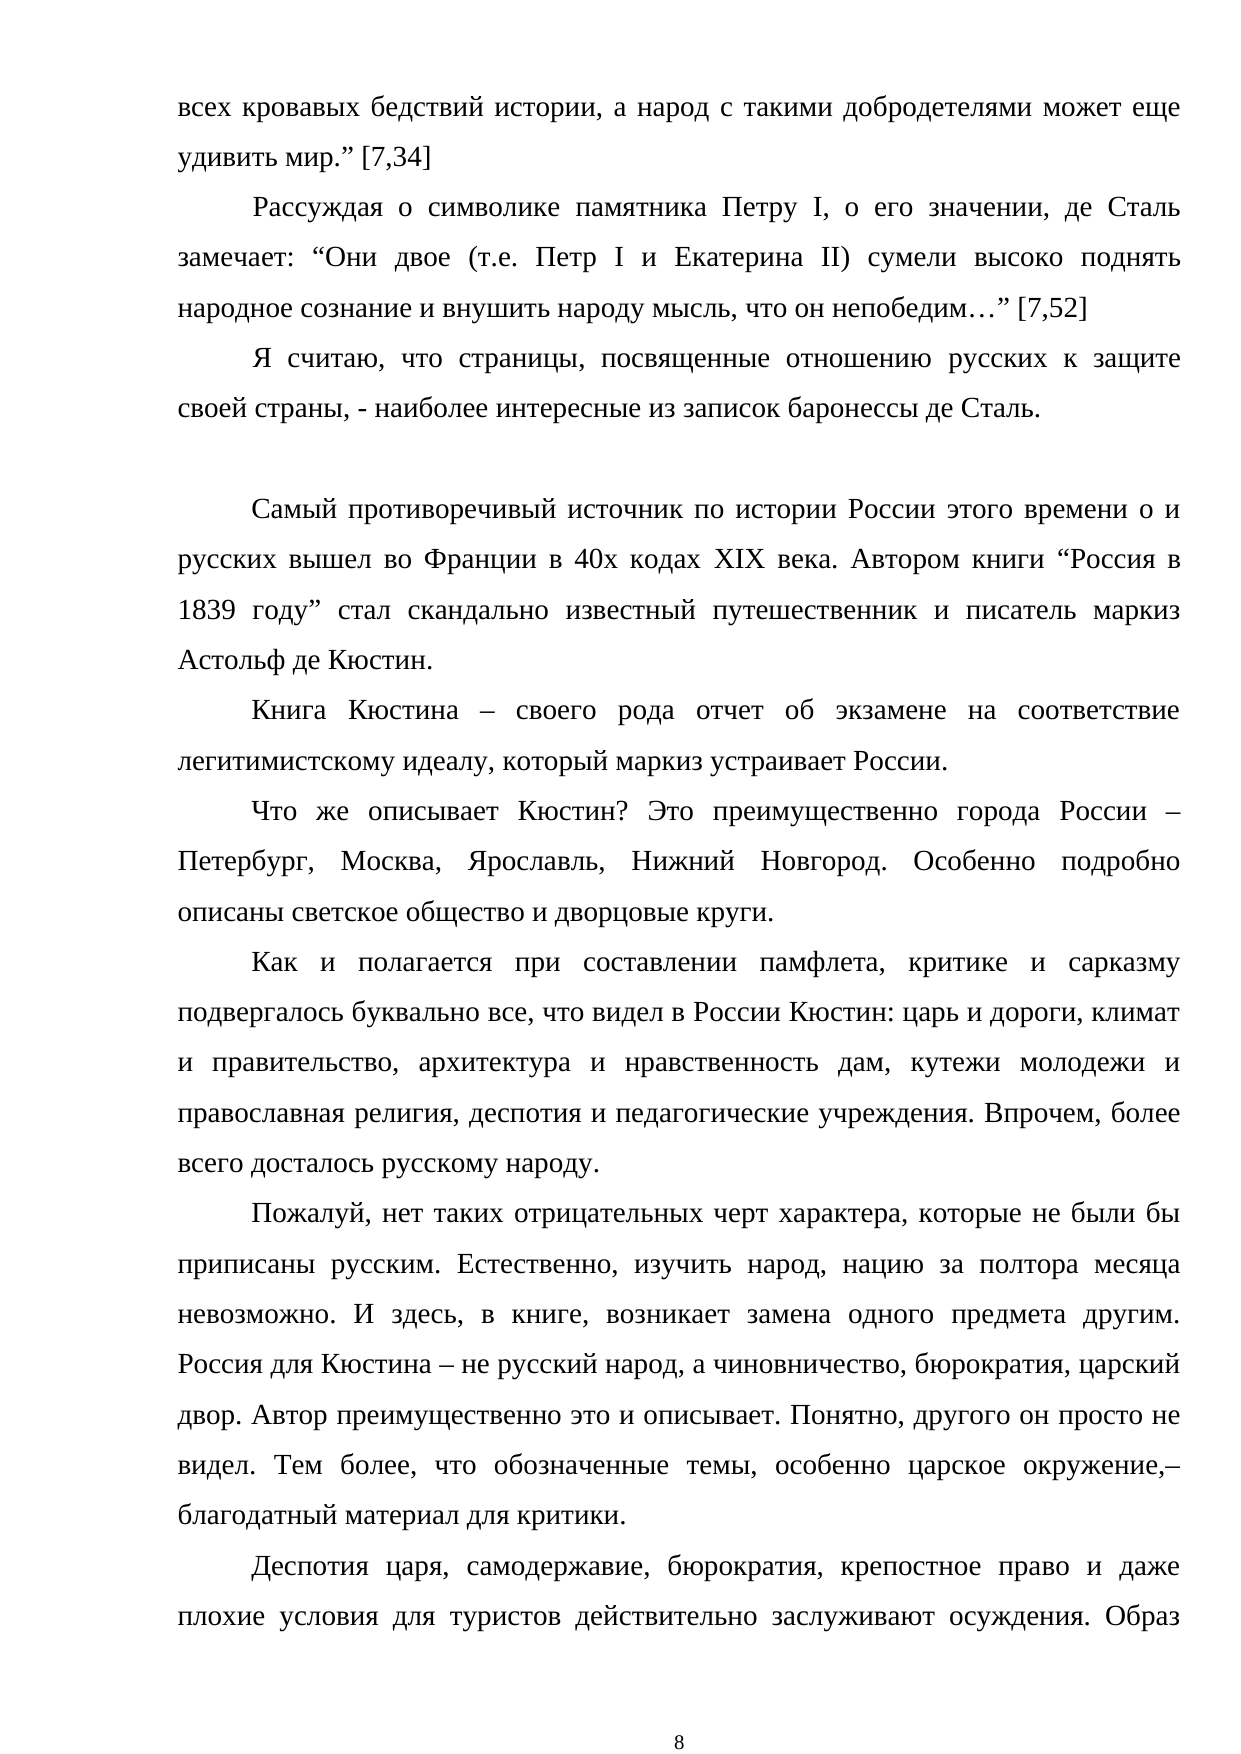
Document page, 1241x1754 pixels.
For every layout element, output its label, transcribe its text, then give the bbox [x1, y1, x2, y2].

text Рассуждая о символике памятника Петру I, о его значении, де Сталь замечает: “Они двое (т.е. Петр I и Екатерина II) сумели высоко поднять народное сознание и внушить народу мысль, что он непобедим…” [7,52] [177, 189, 1181, 323]
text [177, 89, 1181, 172]
text Как и полагается при составлении памфлета, критике и сарказму подвергалось буквально все, что видел в России Кюстин: царь и дороги, климат и правительство, архитектура и нравственность дам, кутежи молодежи и православная религия, деспотия и педагогические учреждения. Впрочем, более всего досталось русскому народу. [177, 944, 1181, 1179]
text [177, 1548, 1181, 1632]
text Книга Кюстина – своего рода отчет об экзамене на соответствие легитимистскому идеалу, который маркиз устраивает России. [177, 692, 1181, 776]
text Что же описывает Кюстин? Это преимущественно города России – Петербург, Москва, Ярославль, Нижний Новгород. Особенно подробно описаны светское общество и дворцовые круги. [177, 793, 1181, 927]
text Я считаю, что страницы, посвященные отношению русских к защите своей страны, - наиболее интересные из записок баронессы де Сталь. [177, 340, 1181, 424]
text Пожалуй, нет таких отрицательных черт характера, которые не были бы приписаны русским. Естественно, изучить народ, нацию за полтора месяца невозможно. И здесь, в книге, возникает замена одного предмета другим. Россия для Кюстина – не русский народ, а чиновничество, бюрократия, царский двор. Автор преимущественно это и описывает. Понятно, другого он просто не видел. Тем более, что обозначенные темы, особенно царское окружение,– благодатный материал для критики. [177, 1196, 1181, 1531]
text Самый противоречивый источник по истории России этого времени о и русских вышел во Франции в 40х кодах XIX века. Автором книги “Россия в 1839 году” стал скандально известный путешественник и писатель маркиз Астольф де Кюстин. [177, 491, 1181, 676]
